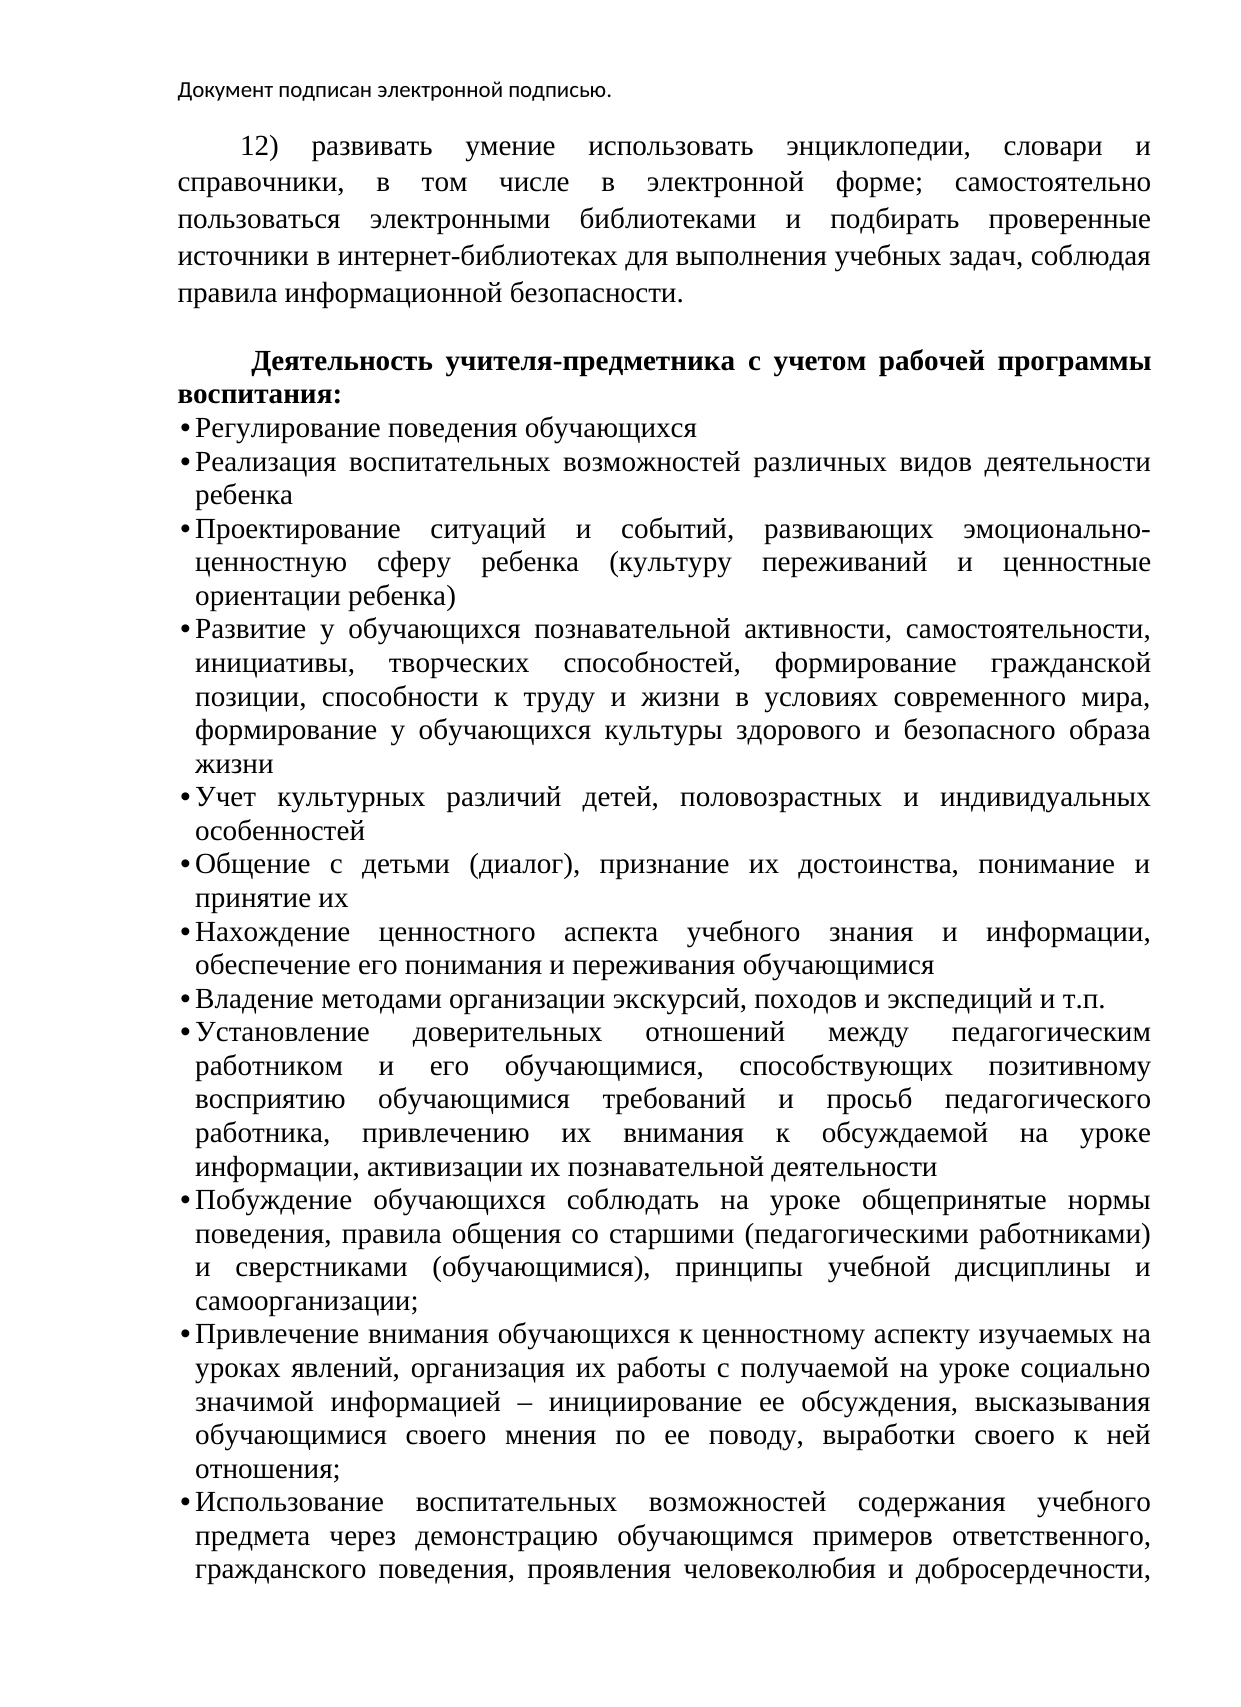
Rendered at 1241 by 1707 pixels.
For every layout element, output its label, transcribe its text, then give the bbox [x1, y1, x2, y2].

list Побуждение обучающихся соблюдать на уроке общепринятые нормы поведения, правила общения со старшими (педагогическими работниками) и сверстниками (обучающимися), принципы учебной дисциплины и самоорганизации; [180, 1182, 1152, 1317]
list Учет культурных различий детей, половозрастных и индивидуальных особенностей [180, 779, 1152, 846]
text 12) развивать умение использовать энциклопедии, словари и справочники, в том числе в электронной форме; самостоятельно пользоваться электронными библиотеками и подбирать проверенные источники в интернет-библиотеках для выполнения учебных задач, соблюдая правила информационной безопасности. [177, 128, 1152, 309]
list Установление доверительных отношений между педагогическим работником и его обучающимися, способствующих позитивному восприятию обучающимися требований и просьб педагогического работника, привлечению их внимания к обсуждаемой на уроке информации, активизации их познавательной деятельности [180, 1014, 1152, 1182]
list Регулирование поведения обучающихся [180, 410, 1152, 443]
list Реализация воспитательных возможностей различных видов деятельности ребенка [180, 443, 1152, 511]
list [180, 1484, 1152, 1585]
list Привлечение внимания обучающихся к ценностному аспекту изучаемых на уроках явлений, организация их работы с получаемой на уроке социально значимой информацией – инициирование ее обсуждения, высказывания обучающимися своего мнения по ее поводу, выработки своего к ней отношения; [180, 1317, 1152, 1484]
list Общение с детьми (диалог), признание их достоинства, понимание и принятие их [180, 846, 1152, 914]
list Владение методами организации экскурсий, походов и экспедиций и т.п. [180, 981, 1152, 1014]
list Развитие у обучающихся познавательной активности, самостоятельности, инициативы, творческих способностей, формирование гражданской позиции, способности к труду и жизни в условиях современного мира, формирование у обучающихся культуры здорового и безопасного образа жизни [180, 611, 1152, 779]
list Нахождение ценностного аспекта учебного знания и информации, обеспечение его понимания и переживания обучающимися [180, 914, 1152, 981]
text Деятельность учителя-предметника с учетом рабочей программы воспитания: [177, 343, 1152, 410]
list Проектирование ситуаций и событий, развивающих эмоционально-ценностную сферу ребенка (культуру переживаний и ценностные ориентации ребенка) [180, 511, 1152, 611]
